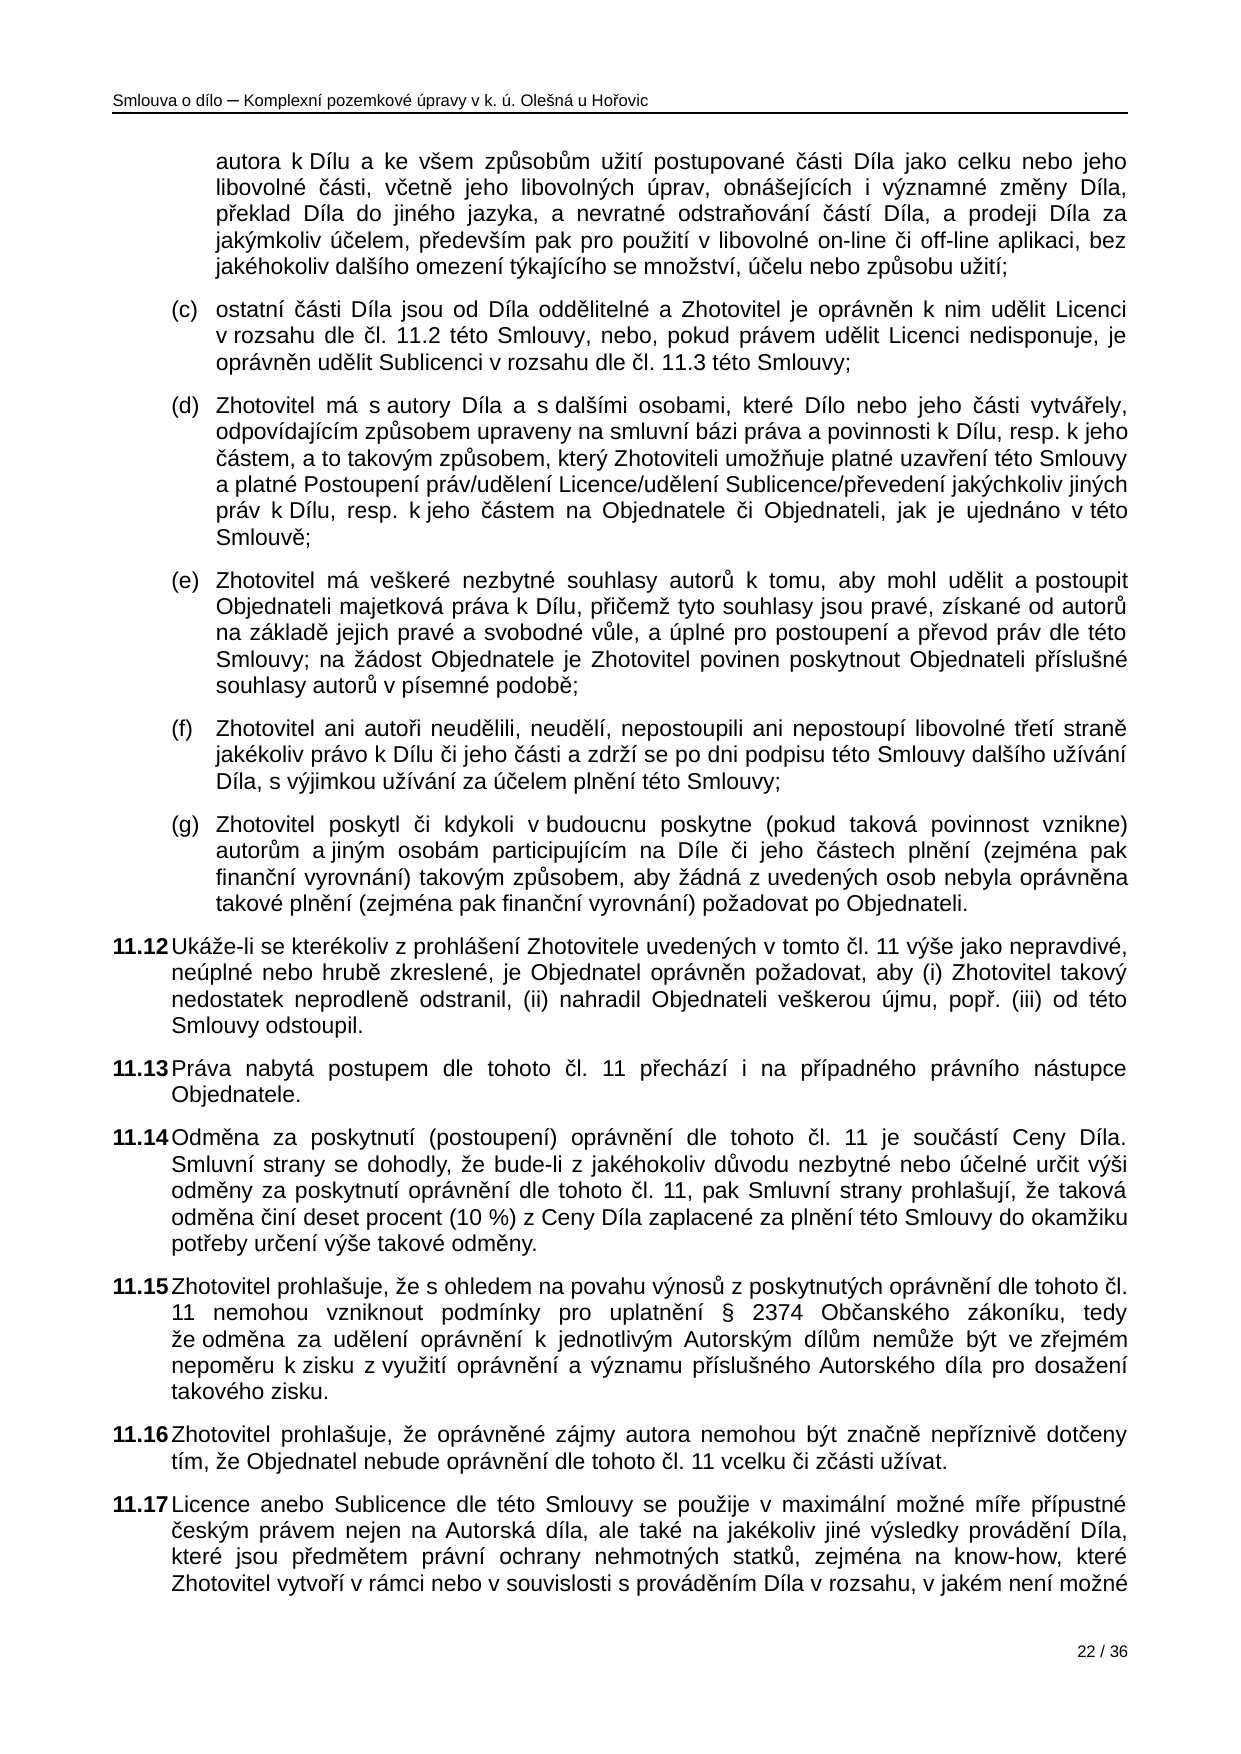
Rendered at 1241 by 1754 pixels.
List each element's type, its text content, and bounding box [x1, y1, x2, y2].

text ostatní části Díla jsou od Díla oddělitelné a Zhotovitel je oprávněn k nim udělit Licenci v rozsahu dle čl. 11.2 této Smlouvy, nebo, pokud právem udělit Licenci nedisponuje, je oprávněn udělit Sublicenci v rozsahu dle čl. 11.3 této Smlouvy; [171, 296, 1128, 375]
text Zhotovitel má s autory Díla a s dalšími osobami, které Dílo nebo jeho části vytvářely, odpovídajícím způsobem upraveny na smluvní bázi práva a povinnosti k Dílu, resp. k jeho částem, a to takovým způsobem, který Zhotoviteli umožňuje platné uzavření této Smlouvy a platné Postoupení práv/udělení Licence/udělení Sublicence/převedení jakýchkoliv jiných práv k Dílu, resp. k jeho částem na Objednatele či Objednateli, jak je ujednáno v této Smlouvě; [171, 392, 1128, 550]
text Zhotovitel ani autoři neudělili, neudělí, nepostoupili ani nepostoupí libovolné třetí straně jakékoliv právo k Dílu či jeho části a zdrží se po dni podpisu této Smlouvy dalšího užívání Díla, s výjimkou užívání za účelem plnění této Smlouvy; [171, 715, 1128, 794]
text Zhotovitel prohlašuje, že s ohledem na povahu výnosů z poskytnutých oprávnění dle tohoto čl. 11 nemohou vzniknout podmínky pro uplatnění § 2374 Občanského zákoníku, tedy že odměna za udělení oprávnění k jednotlivým Autorským dílům nemůže být ve zřejmém nepoměru k zisku z využití oprávnění a významu příslušného Autorského díla pro dosažení takového zisku. [112, 1273, 1128, 1404]
text Práva nabytá postupem dle tohoto čl. 11 přechází i na případného právního nástupce Objednatele. [112, 1055, 1128, 1108]
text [171, 148, 1128, 279]
text Ukáže-li se kterékoliv z prohlášení Zhotovitele uvedených v tomto čl. 11 výše jako nepravdivé, neúplné nebo hrubě zkreslené, je Objednatel oprávněn požadovat, aby (i) Zhotovitel takový nedostatek neprodleně odstranil, (ii) nahradil Objednateli veškerou újmu, popř. (iii) od této Smlouvy odstoupil. [112, 933, 1128, 1038]
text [112, 1491, 1128, 1596]
text Odměna za poskytnutí (postoupení) oprávnění dle tohoto čl. 11 je součástí Ceny Díla. Smluvní strany se dohodly, že bude-li z jakéhokoliv důvodu nezbytné nebo účelné určit výši odměny za poskytnutí oprávnění dle tohoto čl. 11, pak Smluvní strany prohlašují, že taková odměna činí deset procent (10 %) z Ceny Díla zaplacené za plnění této Smlouvy do okamžiku potřeby určení výše takové odměny. [112, 1124, 1128, 1256]
text Zhotovitel má veškeré nezbytné souhlasy autorů k tomu, aby mohl udělit a postoupit Objednateli majetková práva k Dílu, přičemž tyto souhlasy jsou pravé, získané od autorů na základě jejich pravé a svobodné vůle, a úplné pro postoupení a převod práv dle této Smlouvy; na žádost Objednatele je Zhotovitel povinen poskytnout Objednateli příslušné souhlasy autorů v písemné podobě; [171, 567, 1128, 698]
text Zhotovitel poskytl či kdykoli v budoucnu poskytne (pokud taková povinnost vznikne) autorům a jiným osobám participujícím na Díle či jeho částech plnění (zejména pak finanční vyrovnání) takovým způsobem, aby žádná z uvedených osob nebyla oprávněna takové plnění (zejména pak finanční vyrovnání) požadovat po Objednateli. [171, 811, 1128, 916]
text Zhotovitel prohlašuje, že oprávněné zájmy autora nemohou být značně nepříznivě dotčeny tím, že Objednatel nebude oprávnění dle tohoto čl. 11 vcelku či zčásti užívat. [112, 1421, 1128, 1474]
